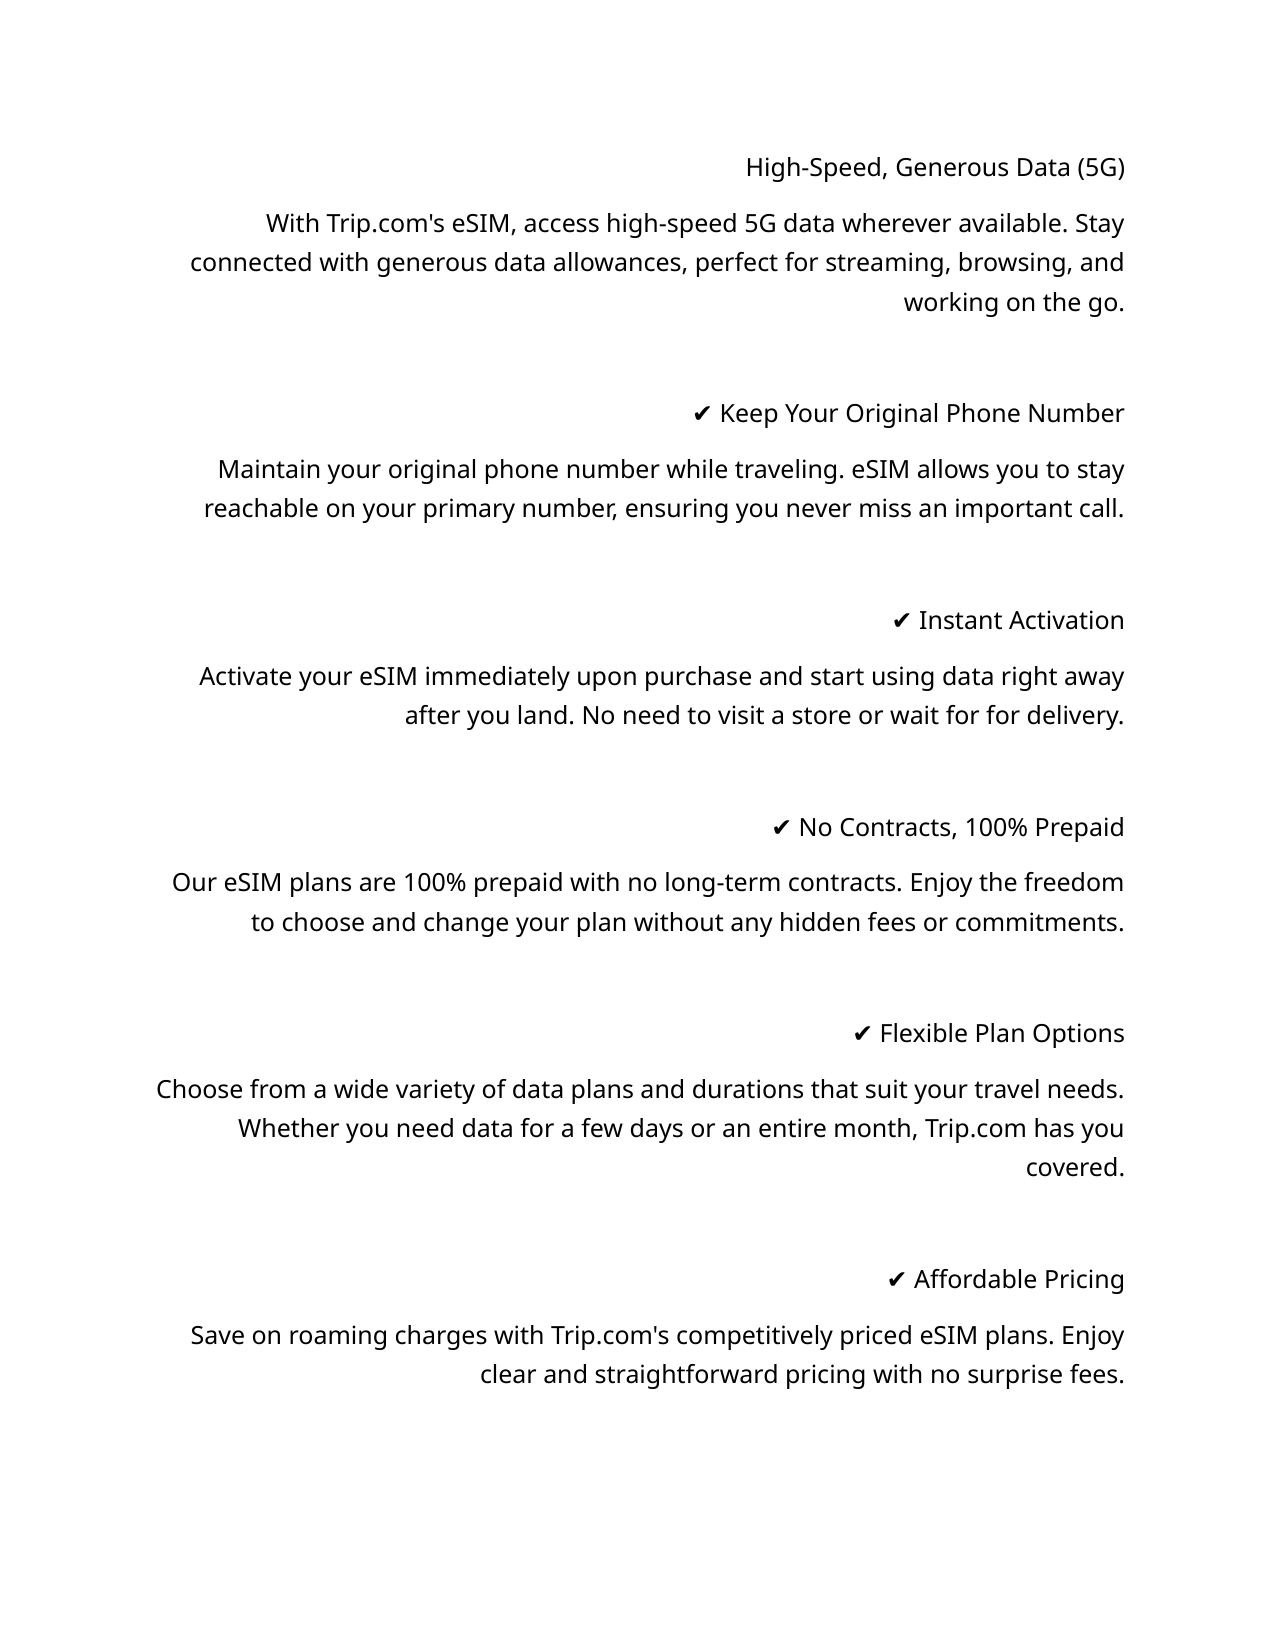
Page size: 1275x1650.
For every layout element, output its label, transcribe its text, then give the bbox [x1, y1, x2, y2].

text With Trip.com's eSIM, access high-speed 5G data wherever available. Stay connected with generous data allowances, perfect for streaming, browsing, and working on the go. [150, 206, 1125, 318]
text ✔ No Contracts, 100% Prepaid [150, 809, 1125, 843]
text ✔ Affordable Pricing [150, 1262, 1125, 1296]
text ✔ Instant Activation [150, 602, 1125, 637]
text Save on roaming charges with Trip.com's competitively priced eSIM plans. Enjoy clear and straightforward pricing with no surprise fees. [150, 1317, 1125, 1430]
text Choose from a wide variety of data plans and durations that suit your travel needs. Whether you need data for a few days or an entire month, Trip.com has you covered. [150, 1072, 1125, 1184]
text ✔ Keep Your Original Phone Number [150, 396, 1125, 430]
text Our eSIM plans are 100% prepaid with no long-term contracts. Enjoy the freedom to choose and change your plan without any hidden fees or commitments. [150, 865, 1125, 938]
text Activate your eSIM immediately upon purchase and start using data right away after you land. No need to visit a store or wait for for delivery. [150, 658, 1125, 732]
text High-Speed, Generous Data (5G) [150, 150, 1125, 184]
text Maintain your original phone number while traveling. eSIM allows you to stay reachable on your primary number, ensuring you never miss an important call. [150, 452, 1125, 525]
text ✔ Flexible Plan Options [150, 1016, 1125, 1050]
